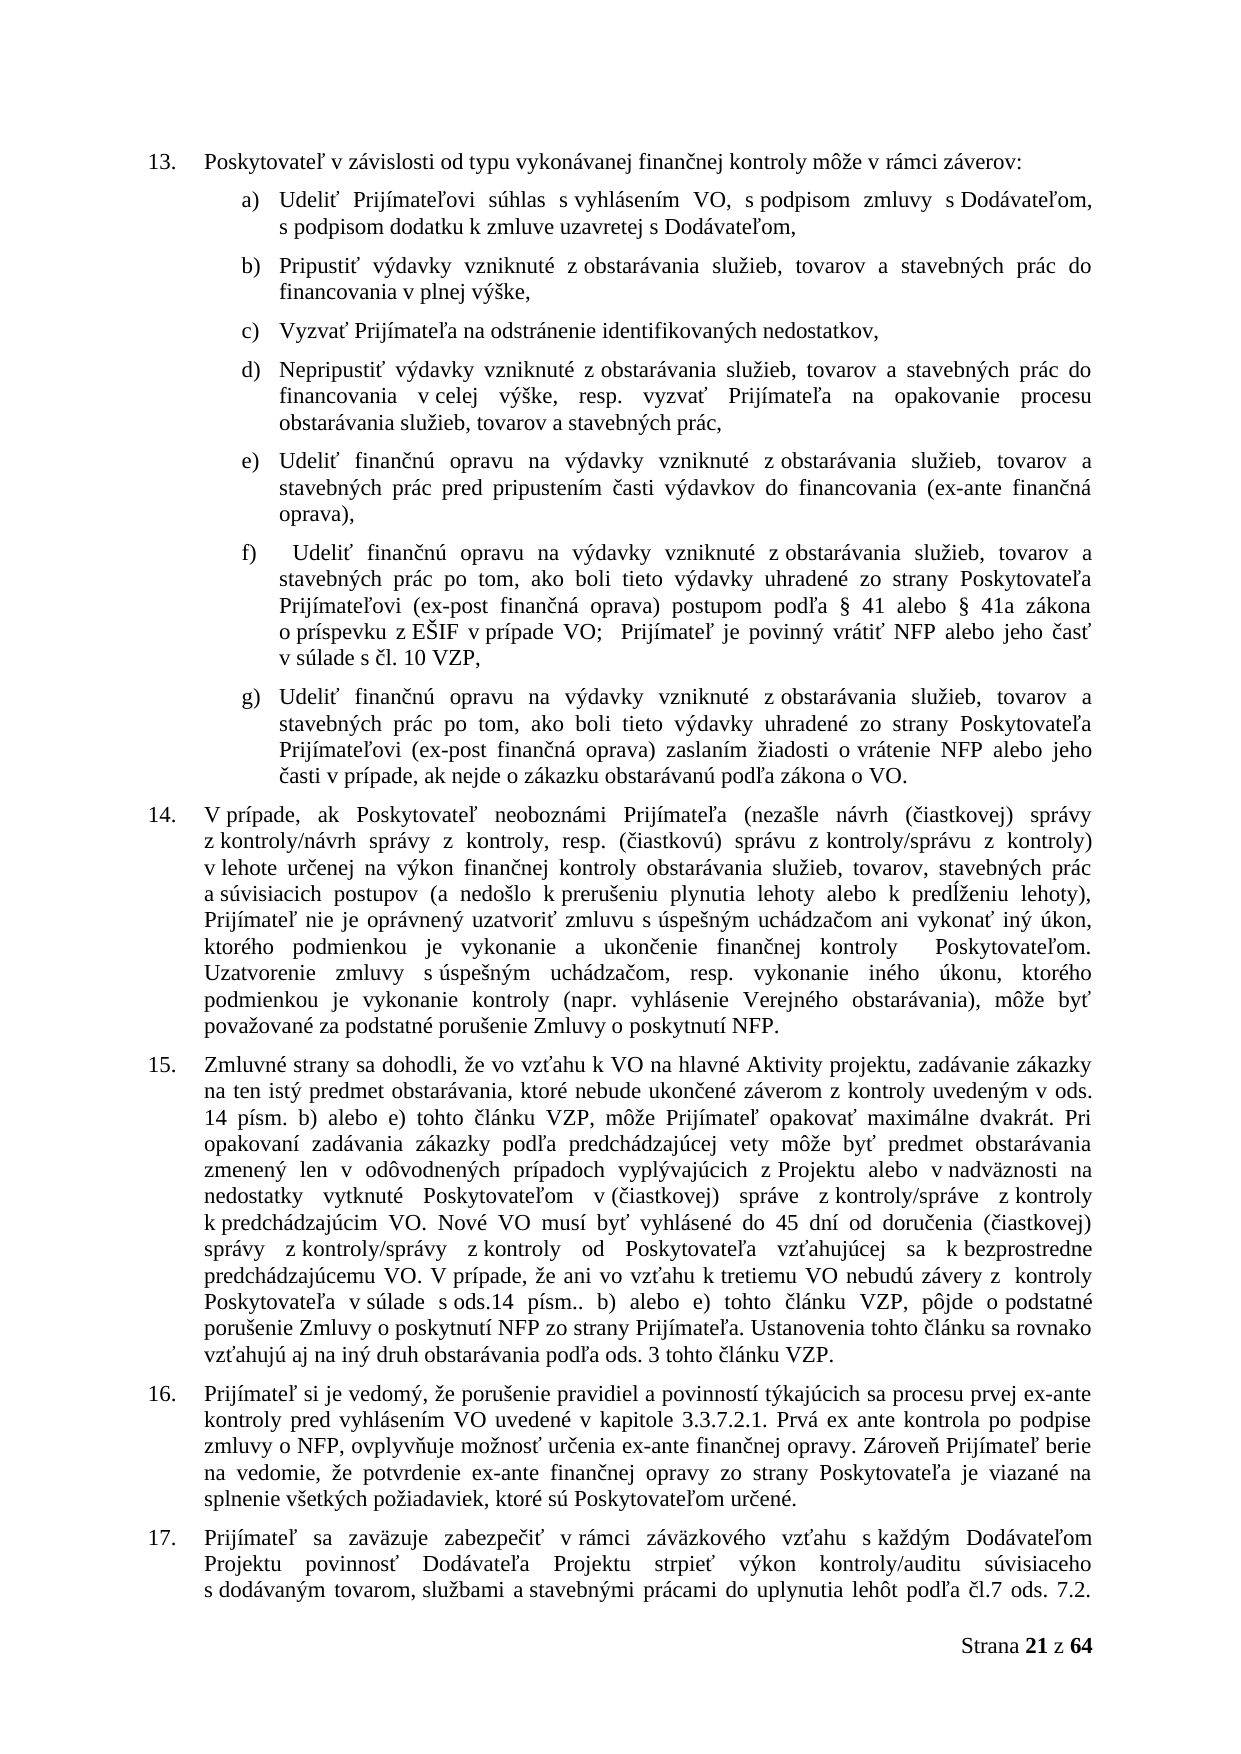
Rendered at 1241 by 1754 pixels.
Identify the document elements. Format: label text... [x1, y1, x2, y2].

list Udeliť finančnú opravu na výdavky vzniknuté z obstarávania služieb, tovarov a stavebných prác po tom, ako boli tieto výdavky uhradené zo strany Poskytovateľa Prijímateľovi (ex-post finančná oprava) postupom podľa § 41 alebo § 41a zákona o príspevku z EŠIF v prípade VO; Prijímateľ je povinný vrátiť NFP alebo jeho časť v súlade s čl. 10 VZP, [241, 539, 1092, 671]
list V prípade, ak Poskytovateľ neoboznámi Prijímateľa (nezašle návrh (čiastkovej) správy z kontroly/návrh správy z kontroly, resp. (čiastkovú) správu z kontroly/správu z kontroly) v lehote určenej na výkon finančnej kontroly obstarávania služieb, tovarov, stavebných prác a súvisiacich postupov (a nedošlo k prerušeniu plynutia lehoty alebo k predĺženiu lehoty), Prijímateľ nie je oprávnený uzatvoriť zmluvu s úspešným uchádzačom ani vykonať iný úkon, ktorého podmienkou je vykonanie a ukončenie finančnej kontroly Poskytovateľom. Uzatvorenie zmluvy s úspešným uchádzačom, resp. vykonanie iného úkonu, ktorého podmienkou je vykonanie kontroly (napr. vyhlásenie Verejného obstarávania), môže byť považované za podstatné porušenie Zmluvy o poskytnutí NFP. [148, 801, 1092, 1038]
list Udeliť finančnú opravu na výdavky vzniknuté z obstarávania služieb, tovarov a stavebných prác po tom, ako boli tieto výdavky uhradené zo strany Poskytovateľa Prijímateľovi (ex-post finančná oprava) zaslaním žiadosti o vrátenie NFP alebo jeho časti v prípade, ak nejde o zákazku obstarávanú podľa zákona o VO. [241, 683, 1092, 789]
list Pripustiť výdavky vzniknuté z obstarávania služieb, tovarov a stavebných prác do financovania v plnej výške, [241, 252, 1092, 304]
list Nepripustiť výdavky vzniknuté z obstarávania služieb, tovarov a stavebných prác do financovania v celej výške, resp. vyzvať Prijímateľa na opakovanie procesu obstarávania služieb, tovarov a stavebných prác, [241, 356, 1092, 435]
list Udeliť finančnú opravu na výdavky vzniknuté z obstarávania služieb, tovarov a stavebných prác pred pripustením časti výdavkov do financovania (ex-ante finančná oprava), [241, 447, 1092, 526]
list Prijímateľ si je vedomý, že porušenie pravidiel a povinností týkajúcich sa procesu prvej ex-ante kontroly pred vyhlásením VO uvedené v kapitole 3.3.7.2.1. Prvá ex ante kontrola po podpise zmluvy o NFP, ovplyvňuje možnosť určenia ex-ante finančnej opravy. Zároveň Prijímateľ berie na vedomie, že potvrdenie ex-ante finančnej opravy zo strany Poskytovateľa je viazané na splnenie všetkých požiadaviek, ktoré sú Poskytovateľom určené. [148, 1379, 1092, 1511]
list Poskytovateľ v závislosti od typu vykonávanej finančnej kontroly môže v rámci záverov: [148, 148, 1092, 174]
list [148, 1524, 1092, 1603]
list Vyzvať Prijímateľa na odstránenie identifikovaných nedostatkov, [241, 317, 1092, 343]
list Zmluvné strany sa dohodli, že vo vzťahu k VO na hlavné Aktivity projektu, zadávanie zákazky na ten istý predmet obstarávania, ktoré nebude ukončené záverom z kontroly uvedeným v ods. 14 písm. b) alebo e) tohto článku VZP, môže Prijímateľ opakovať maximálne dvakrát. Pri opakovaní zadávania zákazky podľa predchádzajúcej vety môže byť predmet obstarávania zmenený len v odôvodnených prípadoch vyplývajúcich z Projektu alebo v nadväznosti na nedostatky vytknuté Poskytovateľom v (čiastkovej) správe z kontroly/správe z kontroly k predchádzajúcim VO. Nové VO musí byť vyhlásené do 45 dní od doručenia (čiastkovej) správy z kontroly/správy z kontroly od Poskytovateľa vzťahujúcej sa k bezprostredne predchádzajúcemu VO. V prípade, že ani vo vzťahu k tretiemu VO nebudú závery z kontroly Poskytovateľa v súlade s ods.14 písm.. b) alebo e) tohto článku VZP, pôjde o podstatné porušenie Zmluvy o poskytnutí NFP zo strany Prijímateľa. Ustanovenia tohto článku sa rovnako vzťahujú aj na iný druh obstarávania podľa ods. 3 tohto článku VZP. [148, 1051, 1092, 1367]
list Udeliť Prijímateľovi súhlas s vyhlásením VO, s podpisom zmluvy s Dodávateľom, s podpisom dodatku k zmluve uzavretej s Dodávateľom, [241, 187, 1092, 239]
